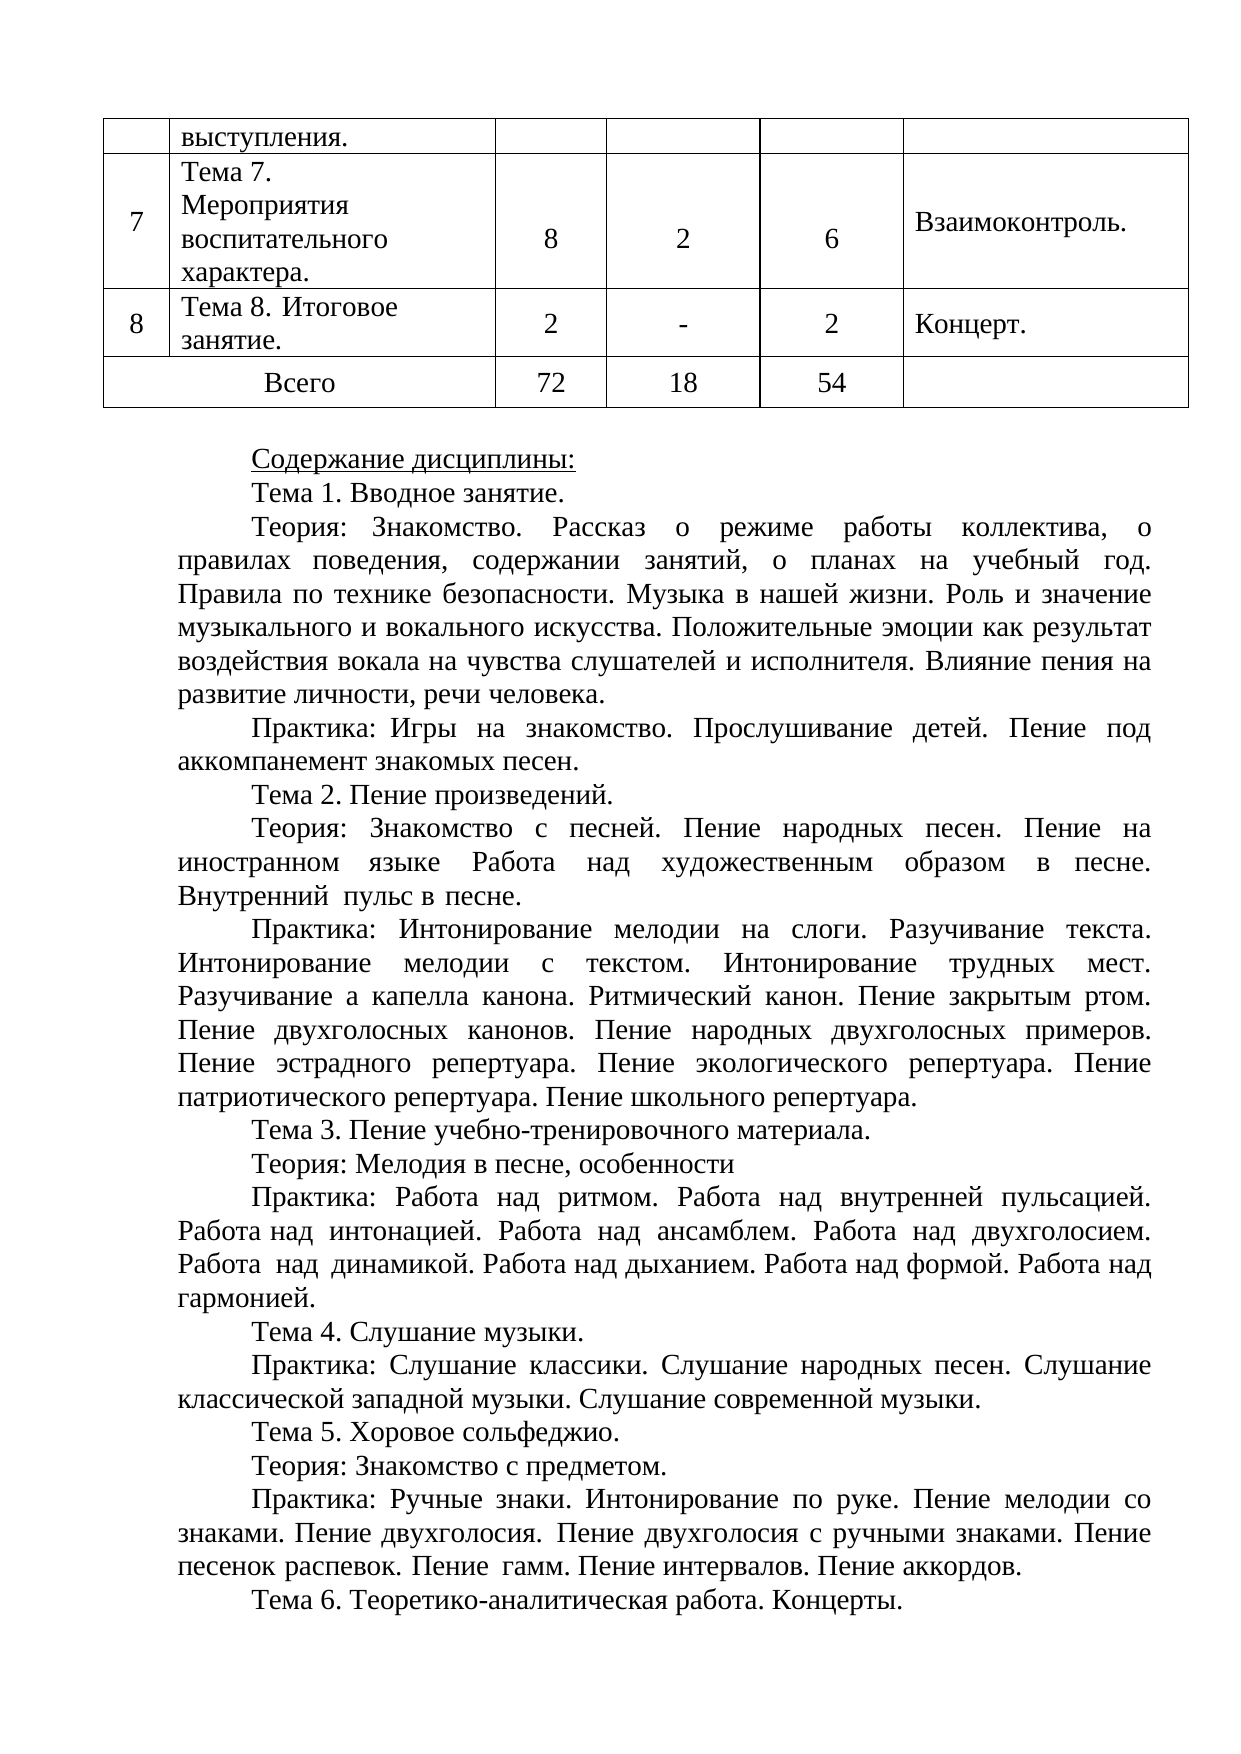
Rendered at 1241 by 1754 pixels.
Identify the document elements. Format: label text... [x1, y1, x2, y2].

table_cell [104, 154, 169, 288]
text Тема 6. Теоретико-аналитическая работа. Концерты. [177, 1582, 1152, 1616]
text Практика: Работа над ритмом. Работа над внутренней пульсацией. Работа над интонацией. Работа над ансамблем. Работа над двухголосием. Работа над динамикой. Работа над дыханием. Работа над формой. Работа над гармонией. [177, 1179, 1152, 1314]
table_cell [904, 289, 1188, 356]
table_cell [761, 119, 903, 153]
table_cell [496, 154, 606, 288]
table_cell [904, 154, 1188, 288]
text Содержание дисциплины: [177, 442, 1152, 475]
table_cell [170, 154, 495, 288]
text Теория: Мелодия в песне, особенности [177, 1146, 1152, 1179]
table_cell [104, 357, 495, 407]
text Практика: Игры на знакомство. Прослушивание детей. Пение под аккомпанемент знакомых песен. [177, 710, 1152, 777]
text Теория: Знакомство с предметом. [177, 1448, 1152, 1481]
text Теория: Знакомство. Рассказ о режиме работы коллектива, о правилах поведения, содержании занятий, о планах на учебный год. Правила по технике безопасности. Музыка в нашей жизни. Роль и значение музыкального и вокального искусства. Положительные эмоции как результат воздействия вокала на чувства слушателей и исполнителя. Влияние пения на развитие личности, речи человека. [177, 509, 1152, 710]
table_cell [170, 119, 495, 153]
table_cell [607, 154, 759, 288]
text Практика: Слушание классики. Слушание народных песен. Слушание классической западной музыки. Слушание современной музыки. [177, 1347, 1152, 1414]
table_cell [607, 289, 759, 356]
text Тема 1. Вводное занятие. [177, 475, 1152, 509]
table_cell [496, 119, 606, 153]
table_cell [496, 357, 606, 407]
text Тема 4. Слушание музыки. [177, 1314, 1152, 1347]
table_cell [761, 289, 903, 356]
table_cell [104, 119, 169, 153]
text Практика: Ручные знаки. Интонирование по руке. Пение мелодии со знаками. Пение двухголосия. Пение двухголосия с ручными знаками. Пение песенок распевок. Пение гамм. Пение интервалов. Пение аккордов. [177, 1481, 1152, 1582]
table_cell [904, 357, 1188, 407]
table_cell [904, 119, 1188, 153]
text Тема 5. Хоровое сольфеджио. [177, 1414, 1152, 1448]
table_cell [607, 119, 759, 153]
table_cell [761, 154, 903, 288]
text Тема 3. Пение учебно-тренировочного материала. [177, 1112, 1152, 1146]
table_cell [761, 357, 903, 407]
text Практика: Интонирование мелодии на слоги. Разучивание текста. Интонирование мелодии с текстом. Интонирование трудных мест. Разучивание а капелла канона. Ритмический канон. Пение закрытым ртом. Пение двухголосных канонов. Пение народных двухголосных примеров. Пение эстрадного репертуара. Пение экологического репертуара. Пение патриотического репертуара. Пение школьного репертуара. [177, 911, 1152, 1112]
text Теория: Знакомство с песней. Пение народных песен. Пение на иностранном языке Работа над художественным образом в песне. Внутренний пульс в песне. [177, 811, 1152, 911]
text Тема 2. Пение произведений. [177, 777, 1152, 811]
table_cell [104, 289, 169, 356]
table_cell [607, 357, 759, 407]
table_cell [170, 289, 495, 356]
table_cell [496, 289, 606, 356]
